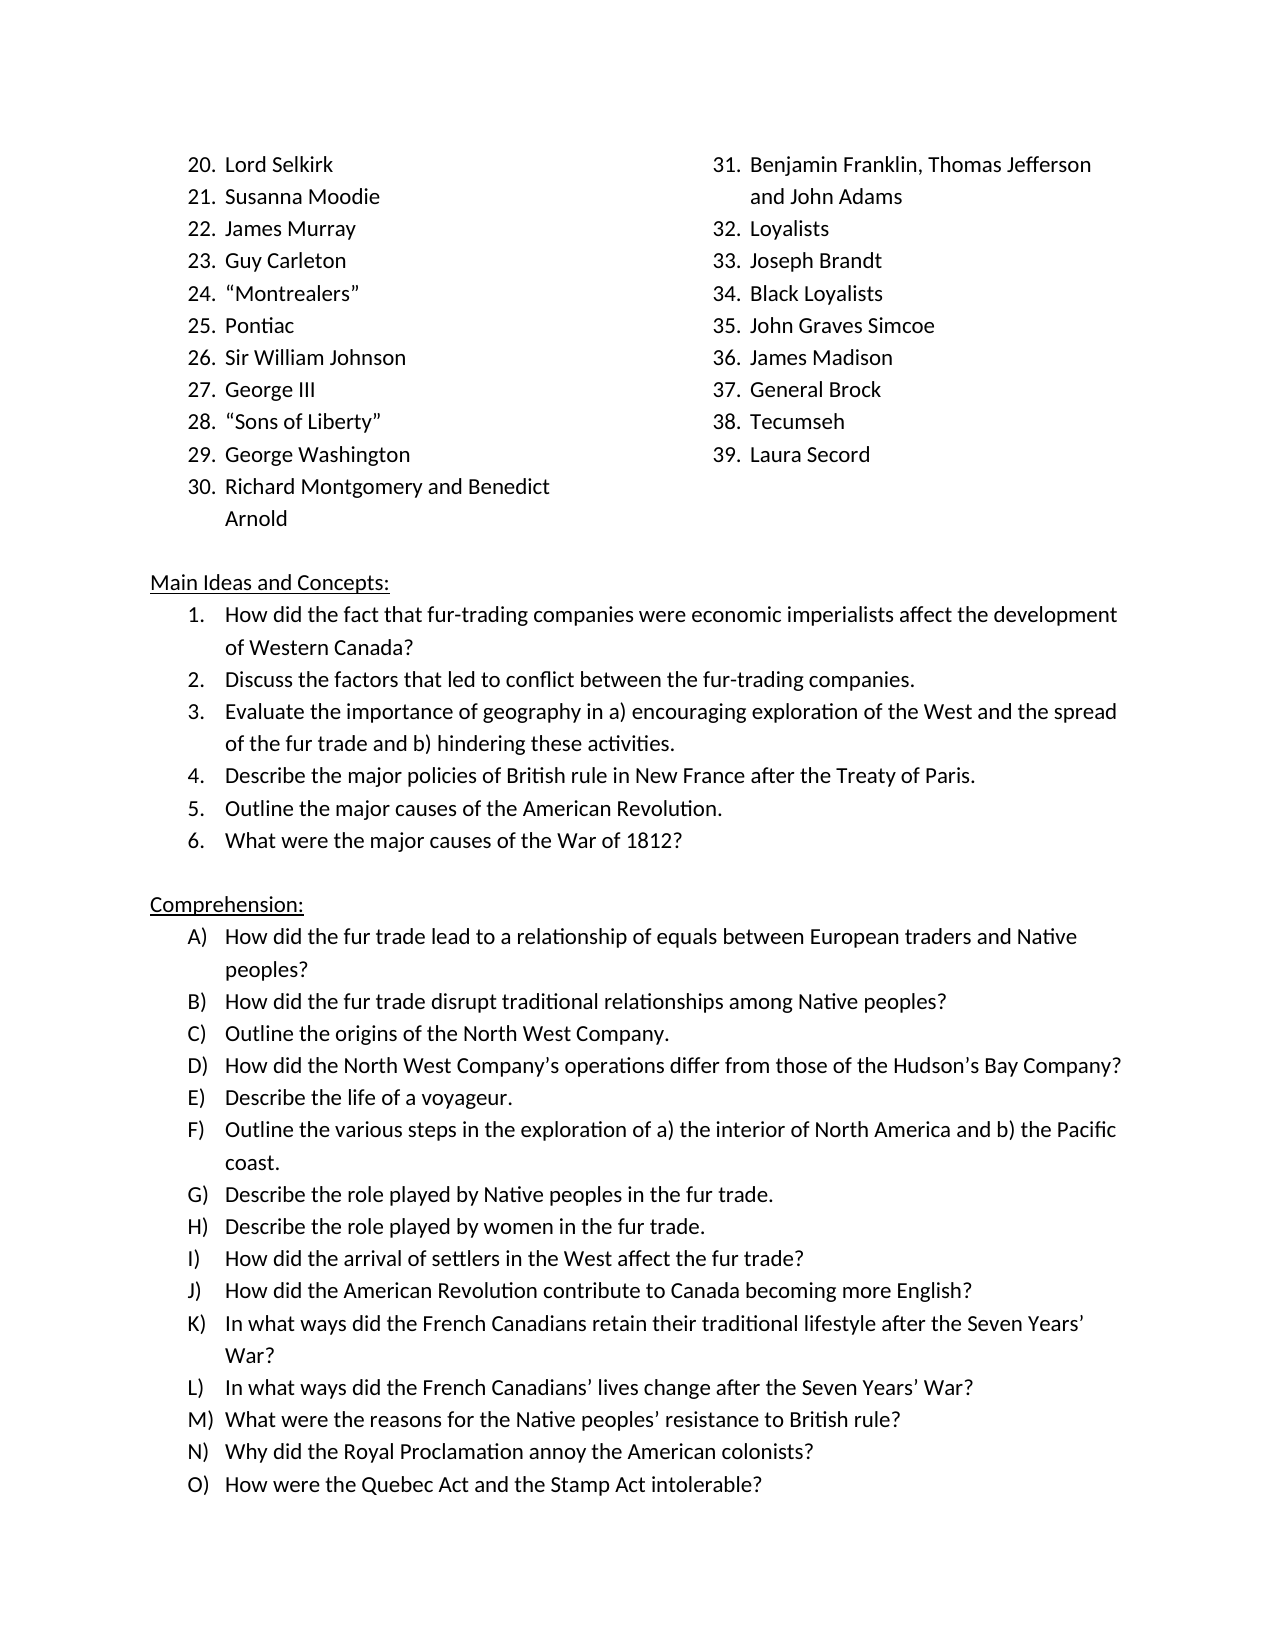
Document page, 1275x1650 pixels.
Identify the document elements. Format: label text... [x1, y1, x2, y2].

list Why did the Royal Proclamation annoy the American colonists? [187, 1437, 1125, 1466]
list How did the fur trade lead to a relationship of equals between European traders and Native peoples? [187, 922, 1125, 983]
list General Brock [712, 375, 1125, 403]
list Outline the major causes of the American Revolution. [187, 794, 1125, 822]
list What were the reasons for the Native peoples’ resistance to British rule? [187, 1405, 1125, 1433]
list Outline the origins of the North West Company. [187, 1019, 1125, 1047]
list How did the arrival of settlers in the West affect the fur trade? [187, 1244, 1125, 1272]
list Richard Montgomery and Benedict Arnold [187, 472, 600, 532]
list Sir William Johnson [187, 343, 600, 371]
list Lord Selkirk [187, 150, 600, 178]
list Describe the role played by Native peoples in the fur trade. [187, 1180, 1125, 1208]
list Evaluate the importance of geography in a) encouraging exploration of the West and the spread of the fur trade and b) hindering these activities. [187, 697, 1125, 757]
list Describe the life of a voyageur. [187, 1083, 1125, 1111]
list How did the American Revolution contribute to Canada becoming more English? [187, 1277, 1125, 1304]
list Susanna Moodie [187, 182, 600, 210]
list Describe the major policies of British rule in New France after the Treaty of Paris. [187, 762, 1125, 789]
list Black Loyalists [712, 279, 1125, 307]
list Outline the various steps in the exploration of a) the interior of North America and b) the Pacific coast. [187, 1116, 1125, 1176]
list How did the fur trade disrupt traditional relationships among Native peoples? [187, 987, 1125, 1015]
list Pontiac [187, 311, 600, 339]
list James Murray [187, 214, 600, 242]
list In what ways did the French Canadians retain their traditional lifestyle after the Seven Years’ War? [187, 1309, 1125, 1369]
text Main Ideas and Concepts: [150, 568, 1125, 596]
list Loyalists [712, 214, 1125, 242]
list “Sons of Liberty” [187, 407, 600, 436]
list In what ways did the French Canadians’ lives change after the Seven Years’ War? [187, 1373, 1125, 1401]
list James Madison [712, 343, 1125, 371]
list “Montrealers” [187, 279, 600, 307]
list Tecumseh [712, 407, 1125, 436]
list Discuss the factors that led to conflict between the fur-trading companies. [187, 665, 1125, 693]
list How did the North West Company’s operations differ from those of the Hudson’s Bay Company? [187, 1051, 1125, 1079]
list George Washington [187, 440, 600, 468]
list How were the Quebec Act and the Stamp Act intolerable? [187, 1470, 1125, 1498]
list Joseph Brandt [712, 247, 1125, 274]
list Benjamin Franklin, Thomas Jefferson and John Adams [712, 150, 1125, 210]
text Comprehension: [150, 890, 1125, 918]
list Guy Carleton [187, 247, 600, 274]
list Describe the role played by women in the fur trade. [187, 1212, 1125, 1240]
list John Graves Simcoe [712, 311, 1125, 339]
list Laura Secord [712, 440, 1125, 468]
list What were the major causes of the War of 1812? [187, 826, 1125, 854]
list How did the fact that fur-trading companies were economic imperialists affect the development of Western Canada? [187, 601, 1125, 661]
list George III [187, 375, 600, 403]
